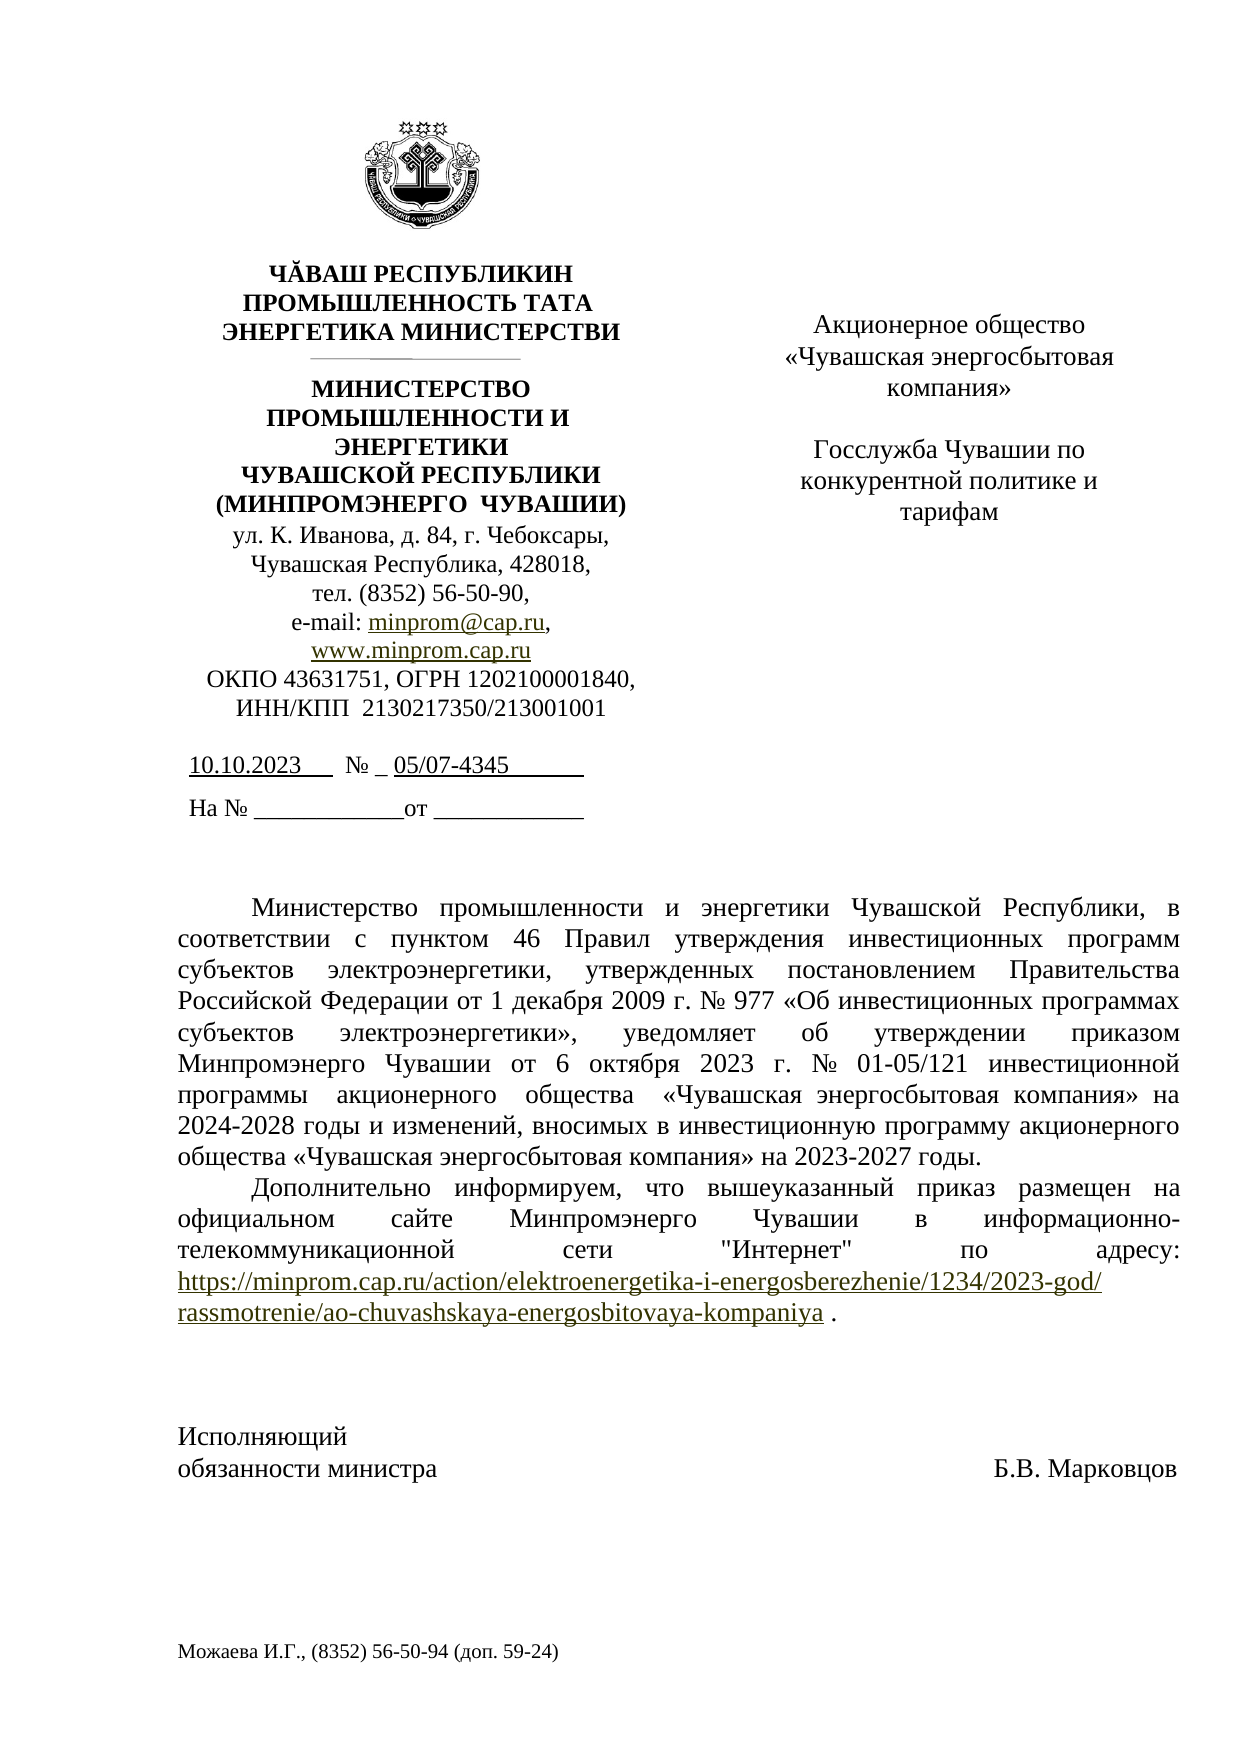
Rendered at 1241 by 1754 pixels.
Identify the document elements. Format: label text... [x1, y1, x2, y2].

table_cell 10.10.2023 № _ 05/07-4345 . [177, 750, 664, 793]
table_header [177, 118, 664, 259]
table_cell ЧĂВАШ РЕСПУБЛИКИН ПРОМЫШЛЕННОСТЬ ТАТА ЭНЕРГЕТИКА МИНИСТЕРСТВИ [177, 259, 664, 374]
text Министерство промышленности и энергетики Чувашской Республики, в соответствии с пунктом 46 Правил утверждения инвестиционных программ субъектов электроэнергетики, утвержденных постановлением Правительства Российской Федерации от 1 декабря 2009 г. № 977 «Об инвестиционных программах субъектов электроэнергетики», уведомляет об утверждении приказом Минпромэнерго Чувашии от 6 октября 2023 г. № 01-05/121 инвестиционной программы акционерного общества «Чувашская энергосбытовая компания» на 2024-2028 годы и изменений, вносимых в инвестиционную программу акционерного общества «Чувашская энергосбытовая компания» на 2023-2027 годы. [177, 891, 1181, 1171]
table_cell ул. К. Иванова, д. 84, г. Чебоксары, Чувашская Республика, 428018, тел. (8352) 56-50-90, e-mail: minprom@cap.ru, www.minprom.cap.ru ОКПО 43631751, ОГРН 1202100001840, ИНН/КПП 2130217350/213001001 [177, 520, 664, 750]
table_cell Министерство промышленности И энергетики Чувашской Республики [177, 374, 664, 489]
table_header [665, 118, 1181, 833]
text Исполняющий [177, 1421, 1181, 1452]
picture [359, 118, 483, 231]
table_cell (МИНПРОМЭНЕРГО ЧУВАШИИ) [177, 489, 664, 520]
table_cell На № ____________от ____________ [177, 793, 664, 833]
text обязанности министра Б.В. Марковцов [177, 1452, 1181, 1483]
text Можаева И.Г., (8352) 56-50-94 (доп. 59-24) [177, 1638, 1181, 1663]
text Дополнительно информируем, что вышеуказанный приказ размещен на официальном сайте Минпромэнерго Чувашии в информационно-телекоммуникационной сети "Интернет" по адресу: https://minprom.cap.ru/action/elektroenergetika-i-energosberezhenie/1234/2023-god/rassmotrenie/ao-chuvashskaya-energosbitovaya-kompaniya . [177, 1171, 1181, 1327]
